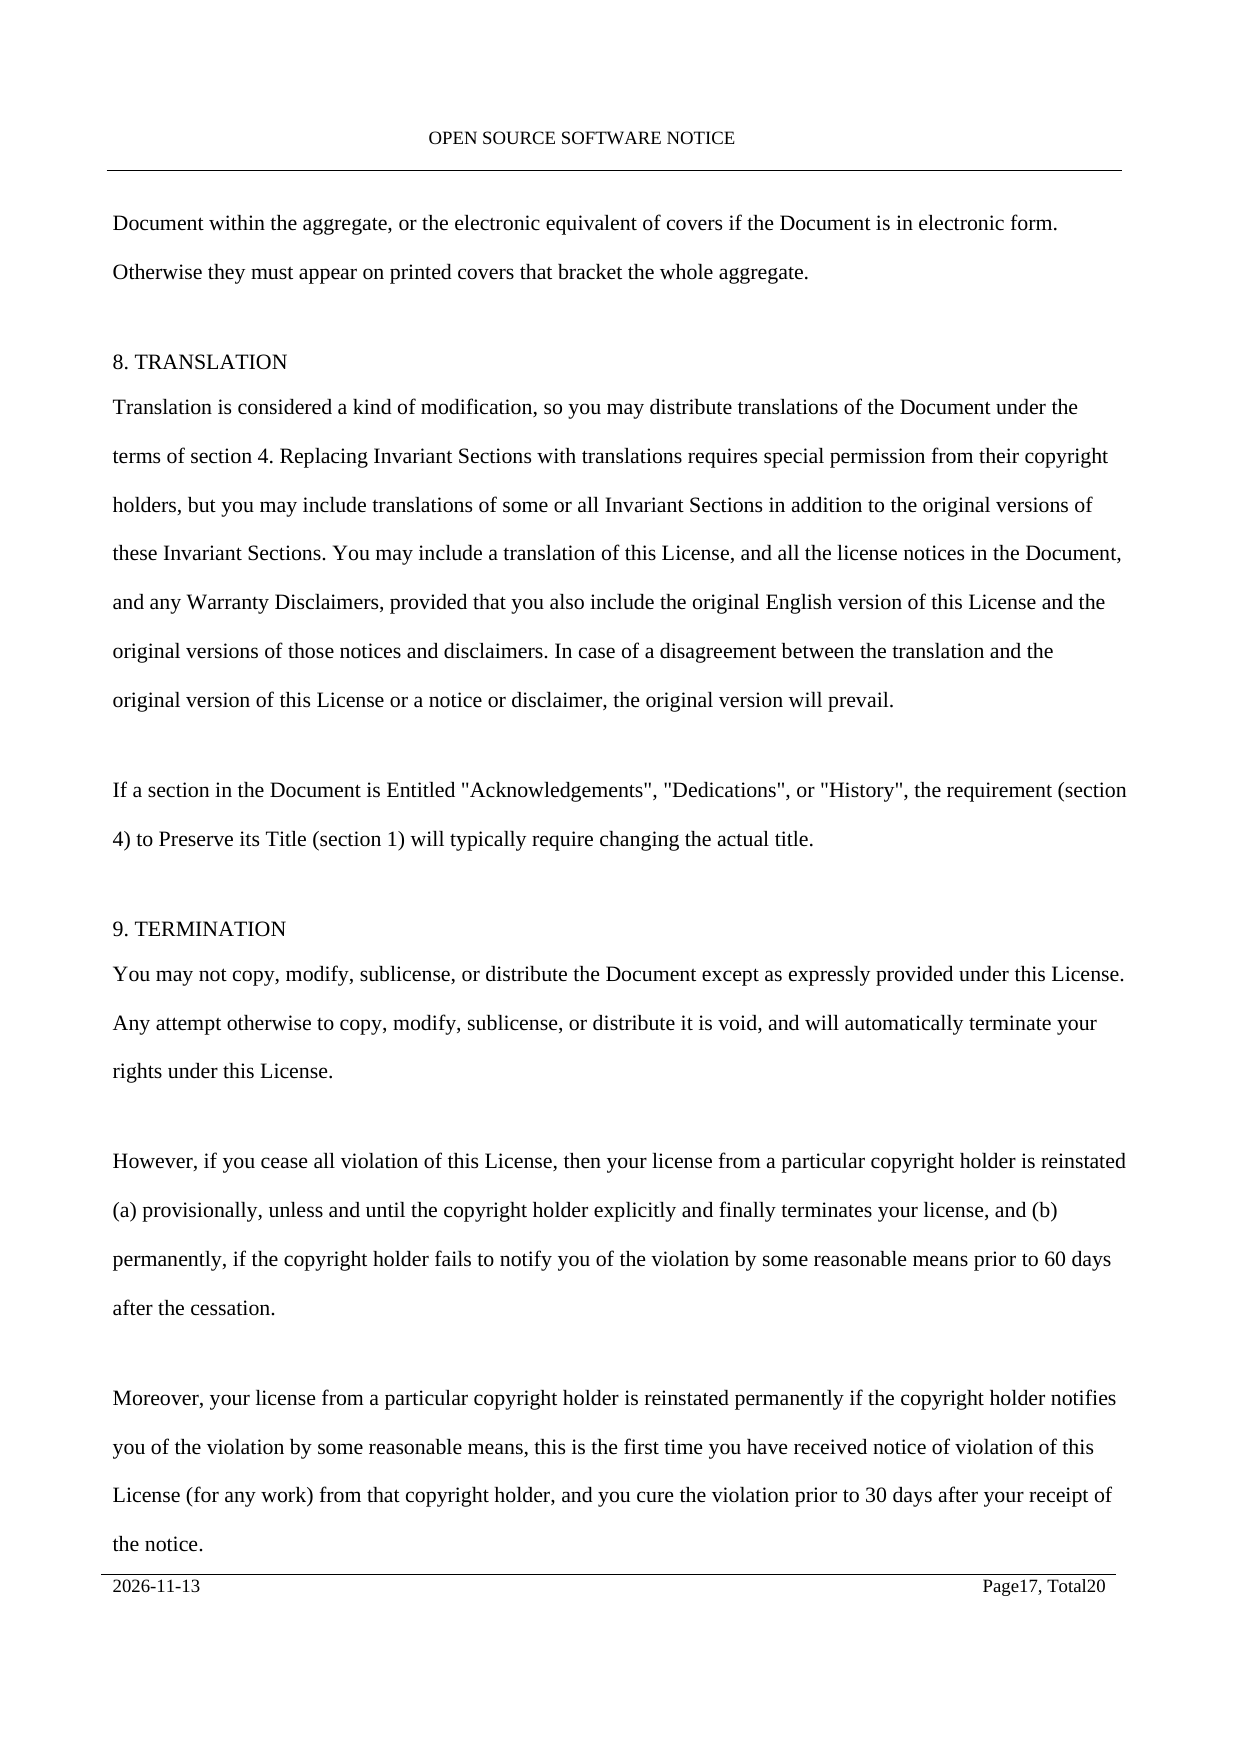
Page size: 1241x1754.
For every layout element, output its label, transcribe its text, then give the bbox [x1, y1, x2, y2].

text If a section in the Document is Entitled "Acknowledgements", "Dedications", or "History", the requirement (section 4) to Preserve its Title (section 1) will typically require changing the actual title. [112, 773, 1128, 854]
text 8. TRANSLATION [112, 345, 1128, 378]
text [112, 206, 1128, 288]
text Translation is considered a kind of modification, so you may distribute translations of the Document under the terms of section 4. Replacing Invariant Sections with translations requires special permission from their copyright holders, but you may include translations of some or all Invariant Sections in addition to the original versions of these Invariant Sections. You may include a translation of this License, and all the license notices in the Document, and any Warranty Disclaimers, provided that you also include the original English version of this License and the original versions of those notices and disclaimers. In case of a disagreement between the translation and the original version of this License or a notice or disclaimer, the original version will prevail. [112, 390, 1128, 715]
text 9. TERMINATION [112, 912, 1128, 944]
text Moreover, your license from a particular copyright holder is reinstated permanently if the copyright holder notifies you of the violation by some reasonable means, this is the first time you have received notice of violation of this License (for any work) from that copyright holder, and you cure the violation prior to 30 days after your receipt of the notice. [112, 1381, 1128, 1560]
text However, if you cease all violation of this License, then your license from a particular copyright holder is reinstated (a) provisionally, unless and until the copyright holder explicitly and finally terminates your license, and (b) permanently, if the copyright holder fails to notify you of the violation by some reasonable means prior to 60 days after the cessation. [112, 1145, 1128, 1324]
text You may not copy, modify, sublicense, or distribute the Document except as expressly provided under this License. Any attempt otherwise to copy, modify, sublicense, or distribute it is void, and will automatically terminate your rights under this License. [112, 957, 1128, 1087]
